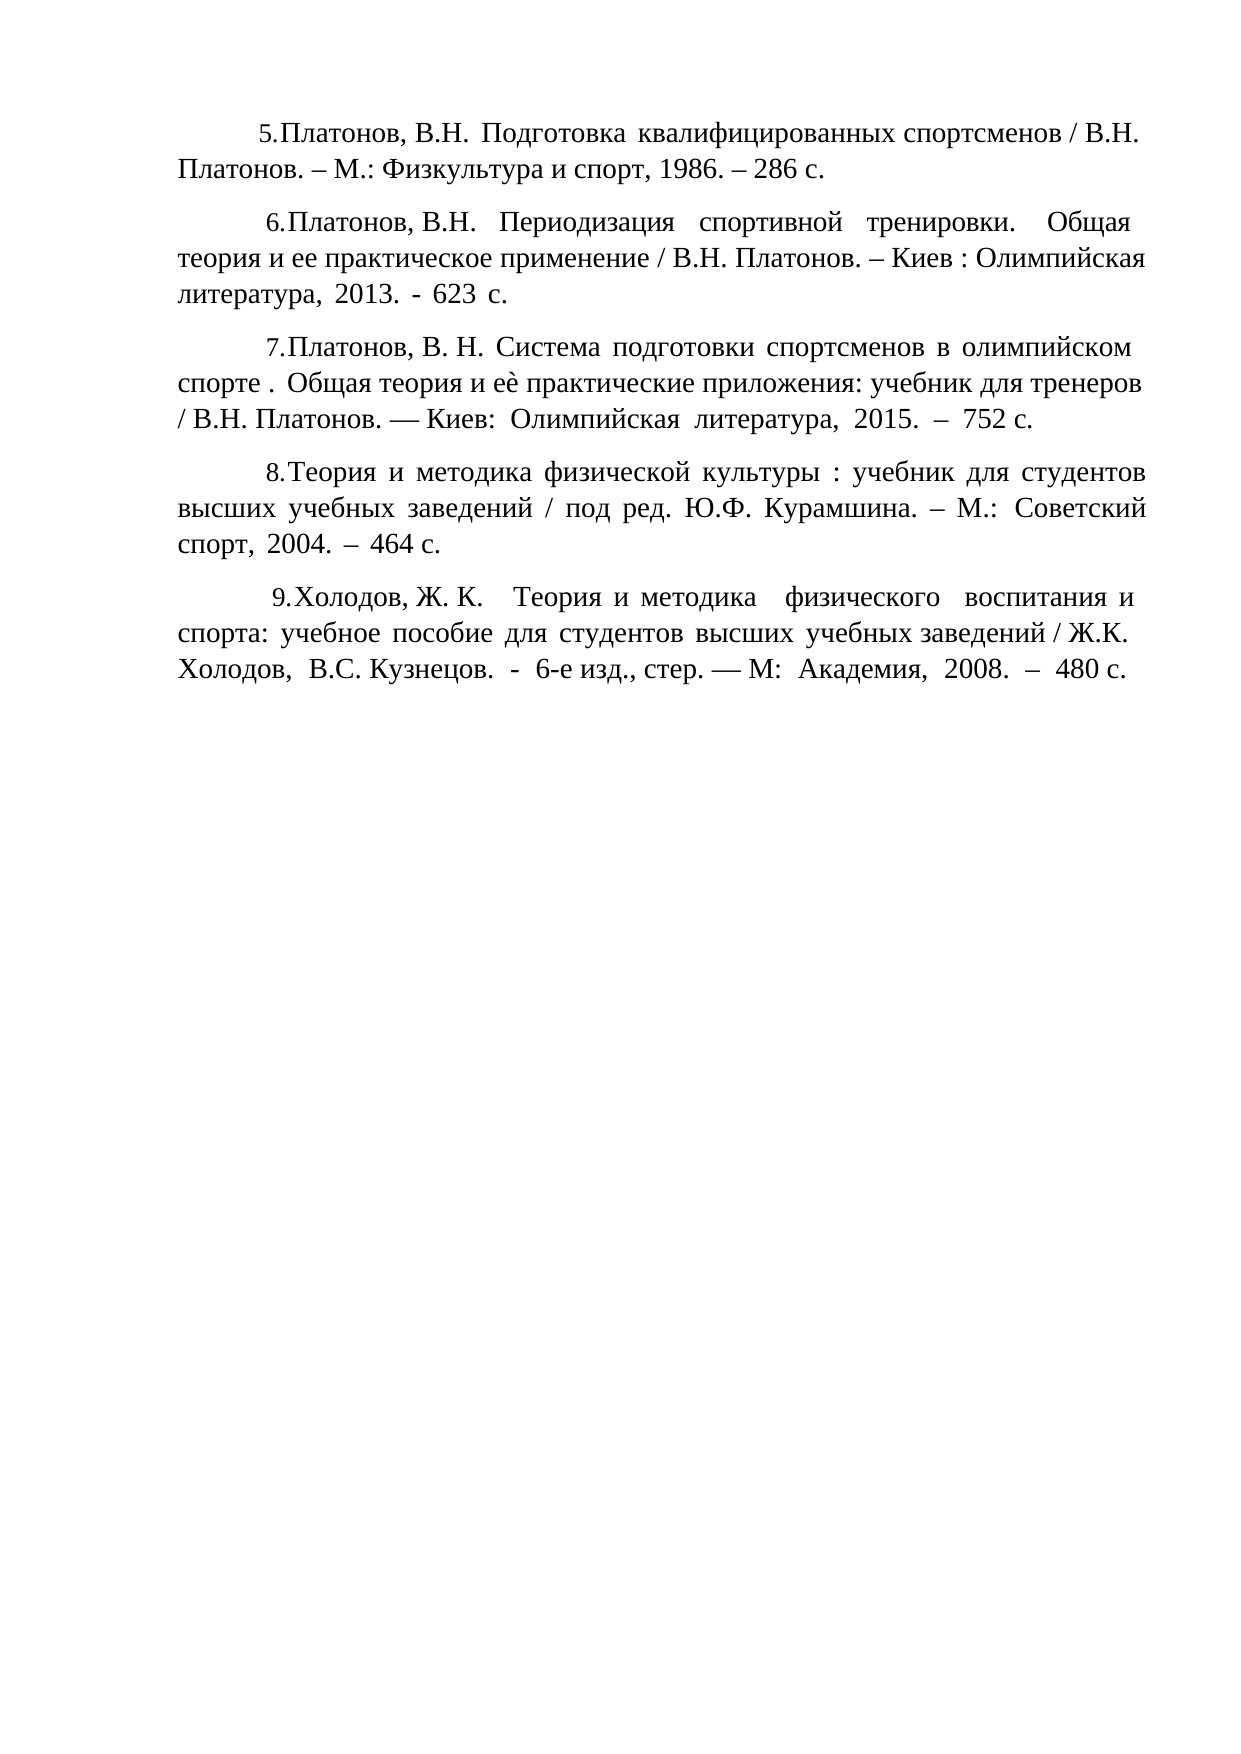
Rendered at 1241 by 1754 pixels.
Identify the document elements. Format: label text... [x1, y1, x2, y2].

list Платонов, В. Н. Система подготовки спортсменов в олимпийском спорте . Общая теория и еѐ практические приложения: yчебник для тренеров [177, 329, 1148, 398]
list Холодов, Ж. К. Теория и методика физического воспитания и спорта: учебное пособие для студентов высших учебных заведений / Ж.К. Холодов, В.С. Кузнецов. - 6-е изд., стер. — М: Академия, 2008. – 480 с. [177, 579, 1147, 685]
text / В.Н. Платонов. — Киев: Олимпийская литература, 2015. – 752 с. [177, 401, 1181, 434]
list Платонов, В.Н. Периодизация спортивной тренировки. Общая теория и ее практическое применение / В.Н. Платонов. – Киев : Олимпийская литература, 2013. - 623 с. [177, 204, 1146, 310]
list Платонов, В.Н. Подготовка квалифицированных спортсменов / В.Н. Платонов. – М.: Физкультура и спорт, 1986. – 286 с. [177, 115, 1146, 185]
list Теория и методика физической культуры : учебник для студентов высших учебных заведений / под ред. Ю.Ф. Курамшина. – М.: Советский спорт, 2004. – 464 с. [177, 454, 1146, 559]
